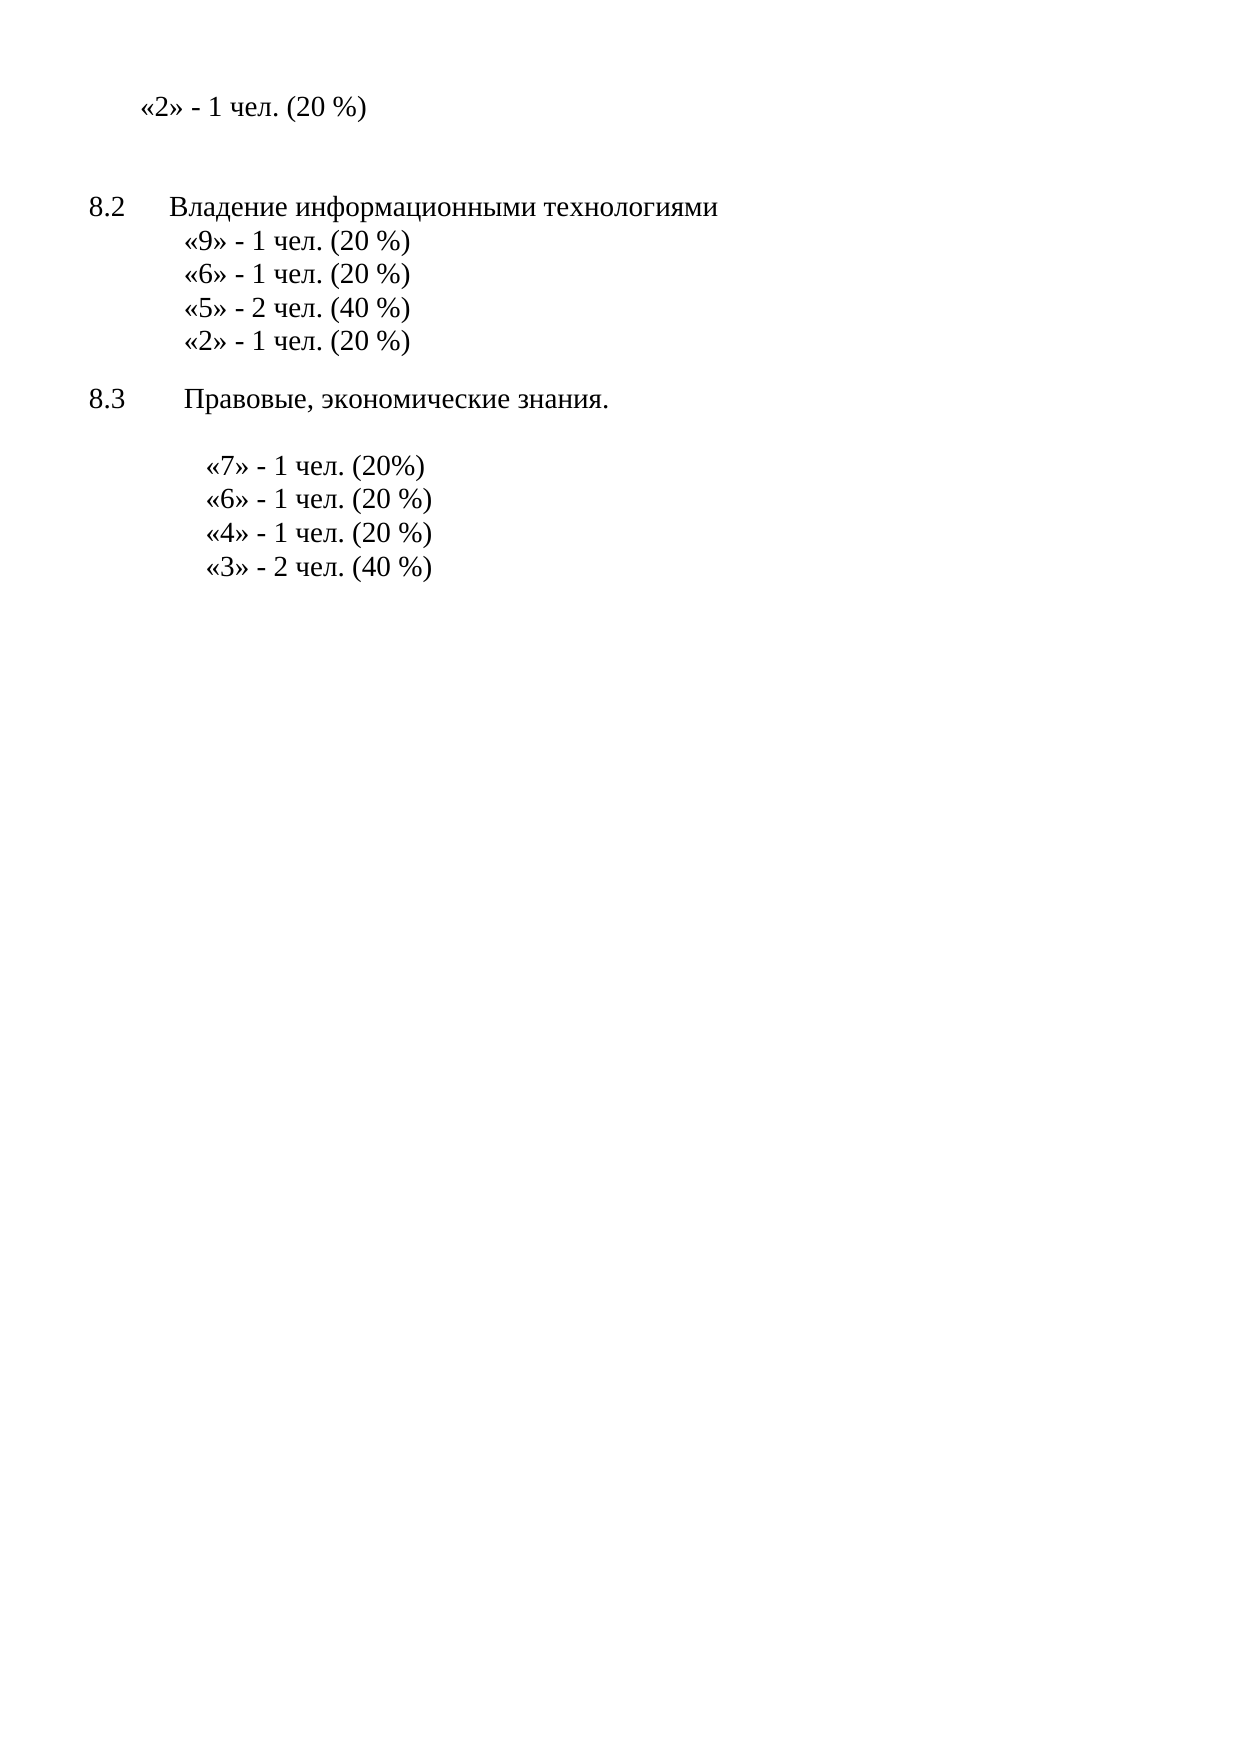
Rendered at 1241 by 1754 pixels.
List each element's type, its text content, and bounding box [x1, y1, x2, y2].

text «6» - 1 чел. (20 %) [89, 256, 1151, 290]
text «3» - 2 чел. (40 %) [89, 549, 1151, 582]
text «7» - 1 чел. (20%) [89, 448, 1151, 482]
text «4» - 1 чел. (20 %) [89, 515, 1151, 549]
text 8.3 Правовые, экономические знания. [89, 381, 1151, 414]
text «9» - 1 чел. (20 %) [89, 223, 1151, 256]
text «2» - 1 чел. (20 %) [89, 323, 1151, 357]
text «2» - 1 чел. (20 %) [89, 89, 1151, 122]
text 8.2 Владение информационными технологиями [89, 189, 1151, 223]
text «6» - 1 чел. (20 %) [89, 482, 1151, 515]
text «5» - 2 чел. (40 %) [89, 290, 1151, 323]
